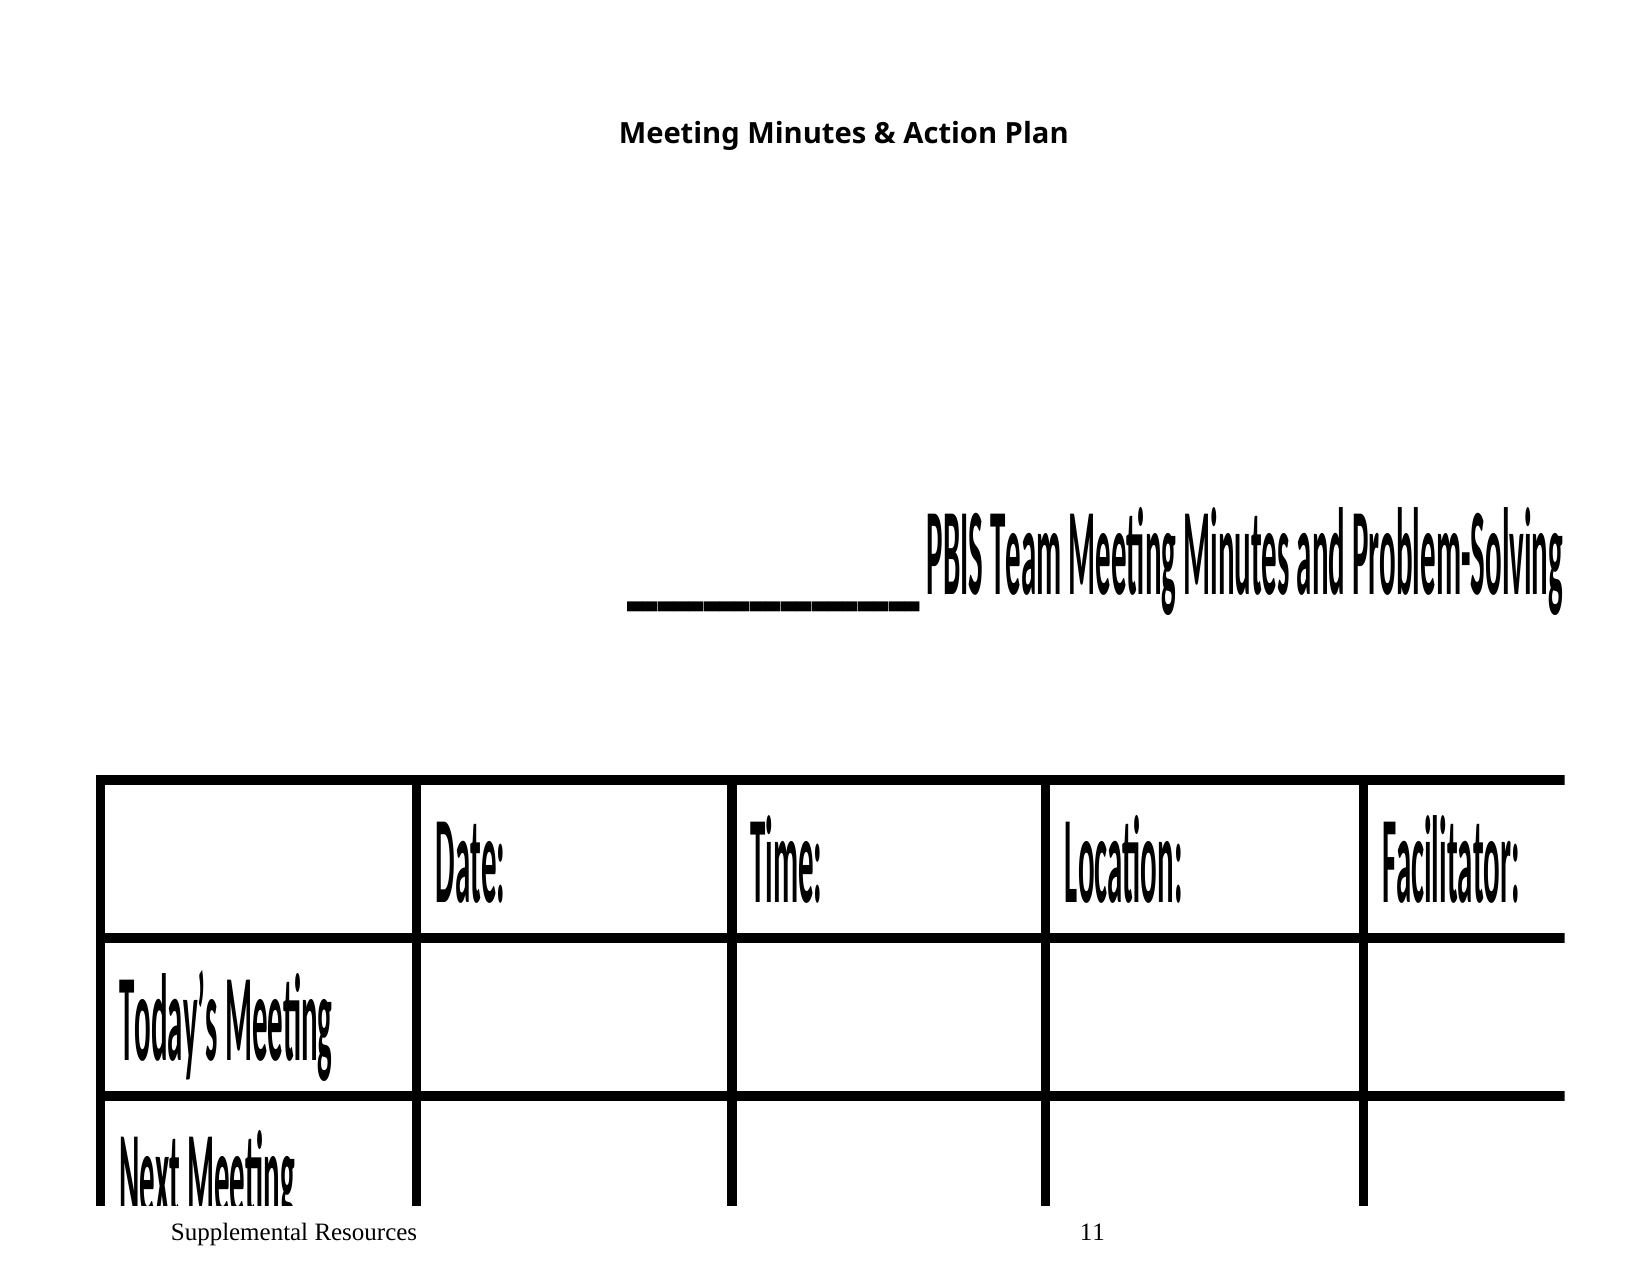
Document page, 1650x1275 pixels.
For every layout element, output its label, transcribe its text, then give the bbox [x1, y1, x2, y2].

subtitle Meeting Minutes & Action Plan [150, 112, 1537, 152]
